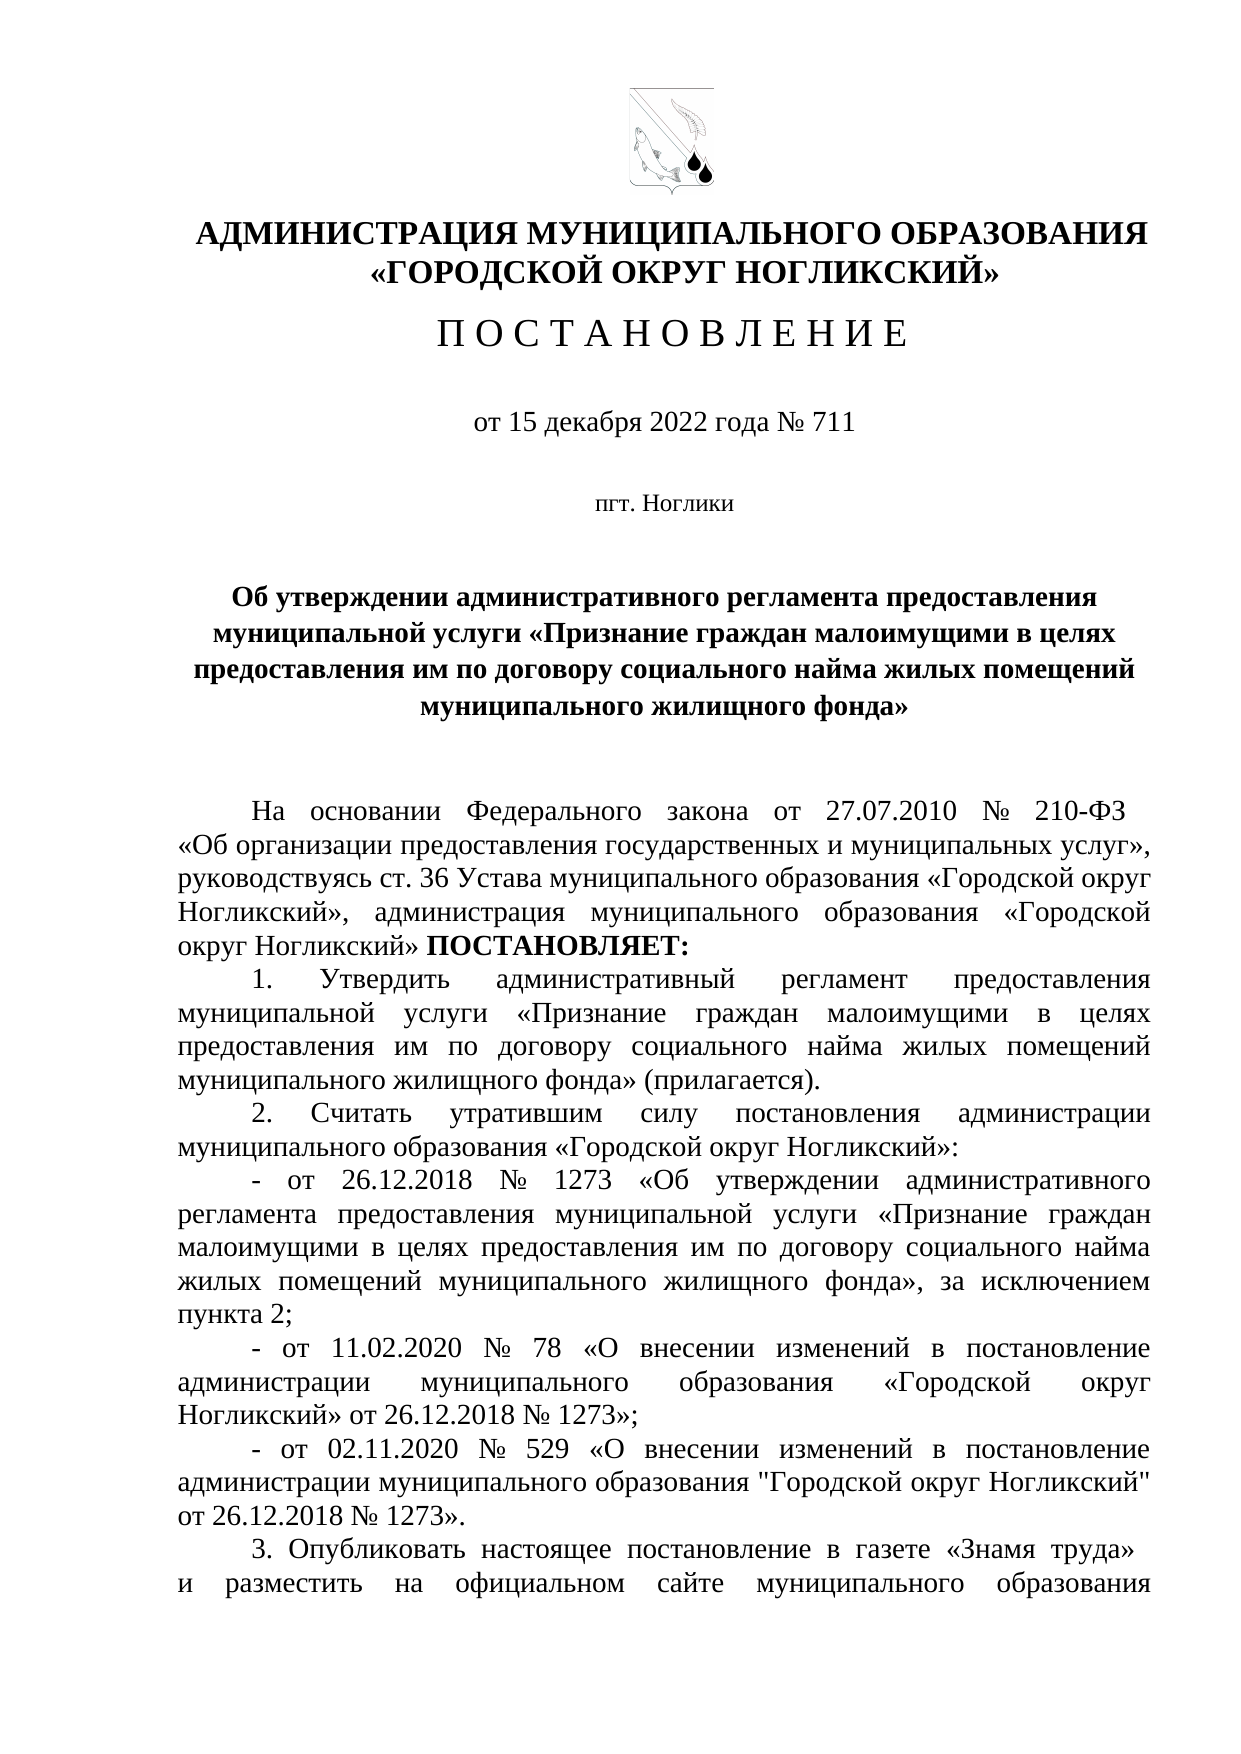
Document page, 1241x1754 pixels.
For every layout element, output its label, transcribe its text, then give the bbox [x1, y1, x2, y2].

text 2. Считать утратившим силу постановления администрации муниципального образования «Городской округ Ногликский»: [177, 1095, 1152, 1162]
table_header АДМИНИСТРАЦИЯ МУНИЦИПАЛЬНОГО ОБРАЗОВАНИЯ «ГОРОДСКОЙ ОКРУГ НОГЛИКСКИЙ» П О С Т А Н О В Л Е Н И Е [177, 89, 1167, 354]
text - от 26.12.2018 № 1273 «Об утверждении административного регламента предоставления муниципальной услуги «Признание граждан малоимущими в целях предоставления им по договору социального найма жилых помещений муниципального жилищного фонда», за исключением пункта 2; [177, 1162, 1152, 1330]
text от № [177, 404, 1152, 438]
text - от 02.11.2020 № 529 «О внесении изменений в постановление администрации муниципального образования "Городской округ Ногликский" от 26.12.2018 № 1273». [177, 1431, 1152, 1531]
text Об утверждении административного регламента предоставления муниципальной услуги «Признание граждан малоимущими в целях предоставления им по договору социального найма жилых помещений муниципального жилищного фонда» [177, 579, 1152, 721]
text - от 11.02.2020 № 78 «О внесении изменений в постановление администрации муниципального образования «Городской округ Ногликский» от 26.12.2018 № 1273»; [177, 1330, 1152, 1431]
picture [629, 88, 714, 195]
text пгт. Ноглики [177, 488, 1152, 517]
text 1. Утвердить административный регламент предоставления муниципальной услуги «Признание граждан малоимущими в целях предоставления им по договору социального найма жилых помещений муниципального жилищного фонда» (прилагается). [177, 961, 1152, 1095]
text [177, 1531, 1152, 1598]
text На основании Федерального закона от 27.07.2010 № 210-ФЗ «Об организации предоставления государственных и муниципальных услуг», руководствуясь ст. 36 Устава муниципального образования «Городской округ Ногликский», администрация муниципального образования «Городской округ Ногликский» ПОСТАНОВЛЯЕТ: [177, 793, 1152, 961]
